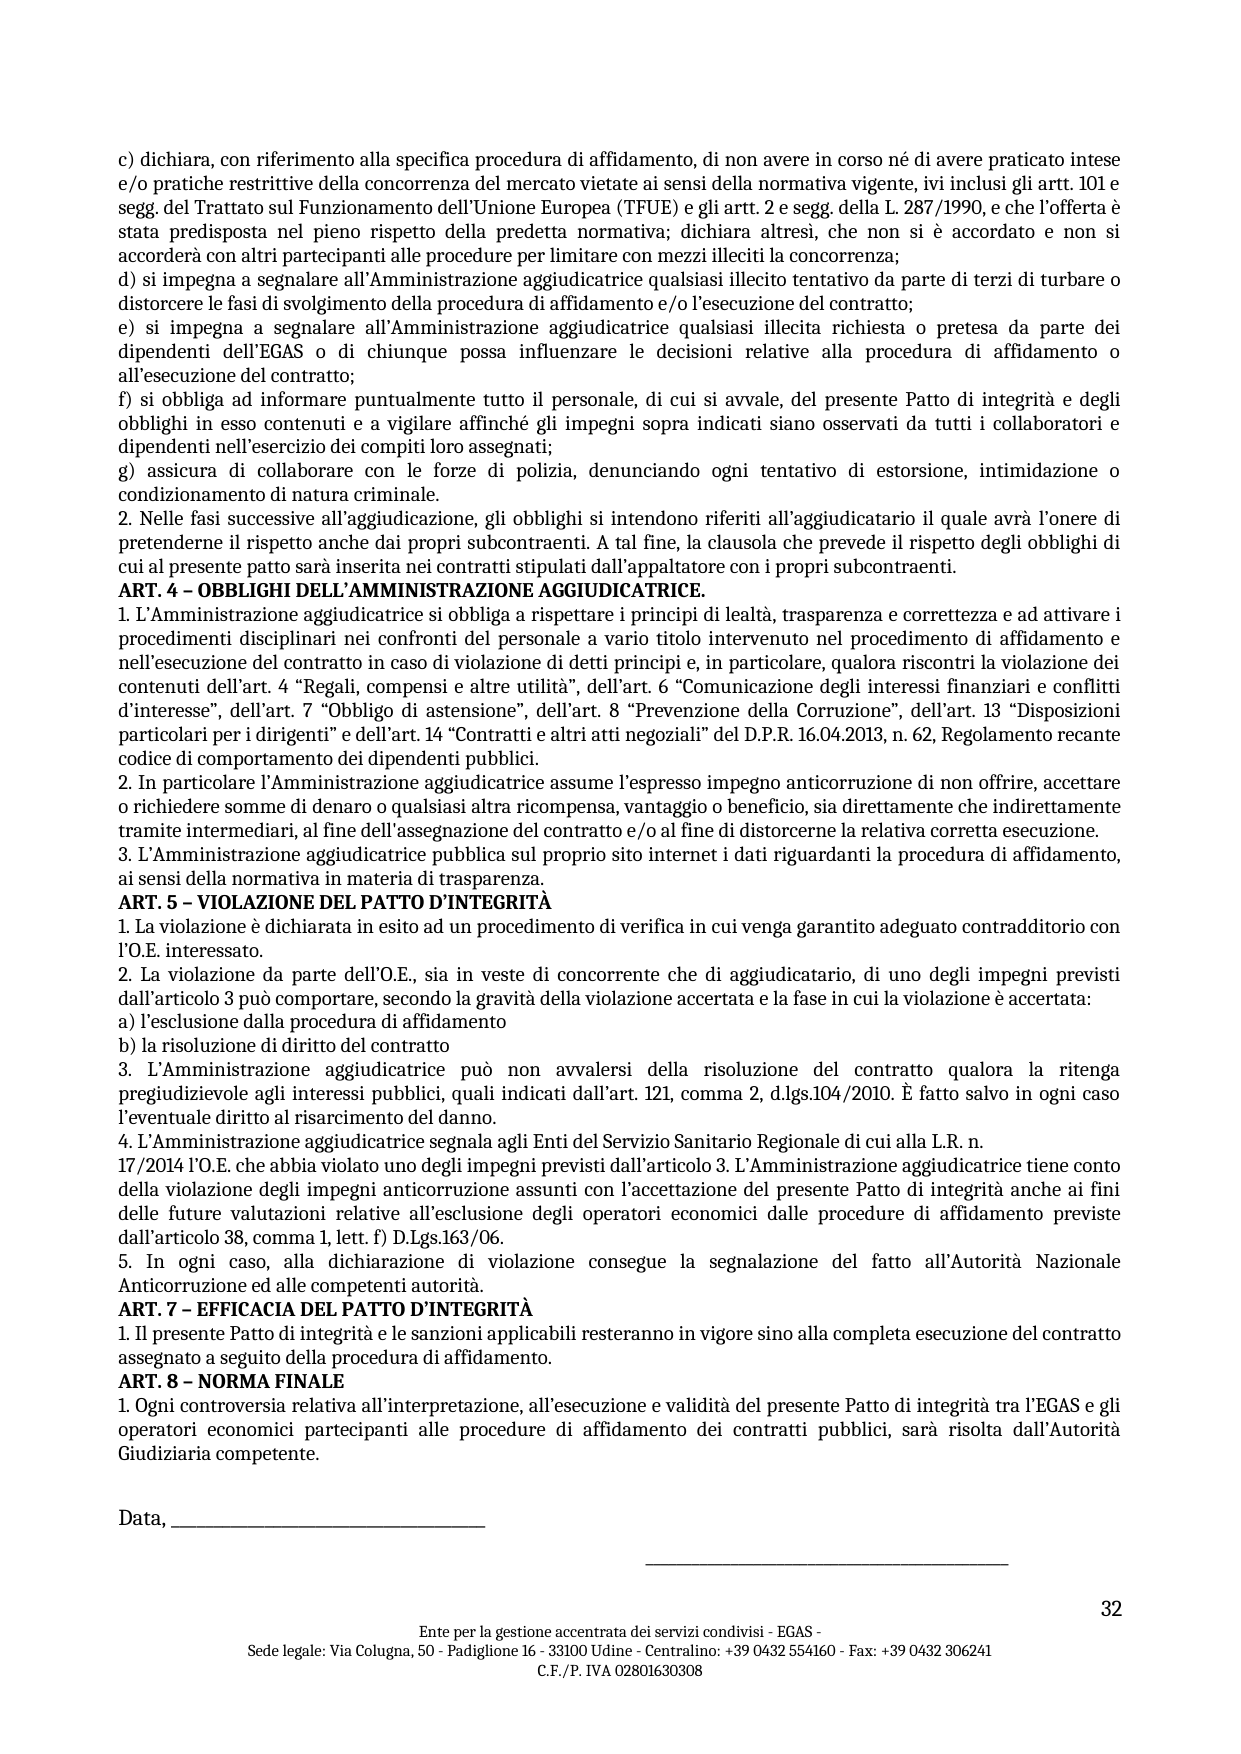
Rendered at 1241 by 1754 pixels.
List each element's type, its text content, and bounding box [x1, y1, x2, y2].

text ART. 4 – OBBLIGHI DELL’AMMINISTRAZIONE AGGIUDICATRICE. [118, 579, 1122, 603]
text f) si obbliga ad informare puntualmente tutto il personale, di cui si avvale, del presente Patto di integrità e degli obblighi in esso contenuti e a vigilare affinché gli impegni sopra indicati siano osservati da tutti i collaboratori e dipendenti nell’esercizio dei compiti loro assegnati; [118, 387, 1122, 459]
text 2. Nelle fasi successive all’aggiudicazione, gli obblighi si intendono riferiti all’aggiudicatario il quale avrà l’onere di pretenderne il rispetto anche dai propri subcontraenti. A tal fine, la clausola che prevede il rispetto degli obblighi di cui al presente patto sarà inserita nei contratti stipulati dall’appaltatore con i propri subcontraenti. [118, 507, 1122, 579]
text 5. In ogni caso, alla dichiarazione di violazione consegue la segnalazione del fatto all’Autorità Nazionale Anticorruzione ed alle competenti autorità. [118, 1250, 1122, 1298]
text 1. Ogni controversia relativa all’interpretazione, all’esecuzione e validità del presente Patto di integrità tra l’EGAS e gli operatori economici partecipanti alle procedure di affidamento dei contratti pubblici, sarà risolta dall’Autorità Giudiziaria competente. [118, 1393, 1122, 1465]
text 3. L’Amministrazione aggiudicatrice può non avvalersi della risoluzione del contratto qualora la ritenga pregiudizievole agli interessi pubblici, quali indicati dall’art. 121, comma 2, d.lgs.104/2010. È fatto salvo in ogni caso l’eventuale diritto al risarcimento del danno. [118, 1058, 1122, 1130]
text ART. 5 – VIOLAZIONE DEL PATTO D’INTEGRITÀ [118, 890, 1122, 914]
text 17/2014 l’O.E. che abbia violato uno degli impegni previsti dall’articolo 3. L’Amministrazione aggiudicatrice tiene conto della violazione degli impegni anticorruzione assunti con l’accettazione del presente Patto di integrità anche ai fini delle future valutazioni relative all’esclusione degli operatori economici dalle procedure di affidamento previste dall’articolo 38, comma 1, lett. f) D.Lgs.163/06. [118, 1154, 1122, 1250]
text e) si impegna a segnalare all’Amministrazione aggiudicatrice qualsiasi illecita richiesta o pretesa da parte dei dipendenti dell’EGAS o di chiunque possa influenzare le decisioni relative alla procedura di affidamento o all’esecuzione del contratto; [118, 315, 1122, 387]
text 1. La violazione è dichiarata in esito ad un procedimento di verifica in cui venga garantito adeguato contradditorio con l’O.E. interessato. [118, 914, 1122, 962]
text _______________________________________________ [118, 1544, 1122, 1568]
text 1. L’Amministrazione aggiudicatrice si obbliga a rispettare i principi di lealtà, trasparenza e correttezza e ad attivare i procedimenti disciplinari nei confronti del personale a vario titolo intervenuto nel procedimento di affidamento e nell’esecuzione del contratto in caso di violazione di detti principi e, in particolare, qualora riscontri la violazione dei contenuti dell’art. 4 “Regali, compensi e altre utilità”, dell’art. 6 “Comunicazione degli interessi finanziari e conflitti d’interesse”, dell’art. 7 “Obbligo di astensione”, dell’art. 8 “Prevenzione della Corruzione”, dell’art. 13 “Disposizioni particolari per i dirigenti” e dell’art. 14 “Contratti e altri atti negoziali” del D.P.R. 16.04.2013, n. 62, Regolamento recante codice di comportamento dei dipendenti pubblici. [118, 603, 1122, 771]
text 2. In particolare l’Amministrazione aggiudicatrice assume l’espresso impegno anticorruzione di non offrire, accettare o richiedere somme di denaro o qualsiasi altra ricompensa, vantaggio o beneficio, sia direttamente che indirettamente tramite intermediari, al fine dell'assegnazione del contratto e/o al fine di distorcerne la relativa corretta esecuzione. [118, 771, 1122, 842]
text 4. L’Amministrazione aggiudicatrice segnala agli Enti del Servizio Sanitario Regionale di cui alla L.R. n. [118, 1130, 1122, 1154]
text ART. 8 – NORMA FINALE [118, 1369, 1122, 1393]
text d) si impegna a segnalare all’Amministrazione aggiudicatrice qualsiasi illecito tentativo da parte di terzi di turbare o distorcere le fasi di svolgimento della procedura di affidamento e/o l’esecuzione del contratto; [118, 267, 1122, 315]
text 3. L’Amministrazione aggiudicatrice pubblica sul proprio sito internet i dati riguardanti la procedura di affidamento, ai sensi della normativa in materia di trasparenza. [118, 842, 1122, 890]
text b) la risoluzione di diritto del contratto [118, 1034, 1122, 1058]
text ART. 7 – EFFICACIA DEL PATTO D’INTEGRITÀ [118, 1298, 1122, 1322]
text Data, _____________________________________ [118, 1505, 1122, 1531]
text c) dichiara, con riferimento alla specifica procedura di affidamento, di non avere in corso né di avere praticato intese e/o pratiche restrittive della concorrenza del mercato vietate ai sensi della normativa vigente, ivi inclusi gli artt. 101 e segg. del Trattato sul Funzionamento dell’Unione Europea (TFUE) e gli artt. 2 e segg. della L. 287/1990, e che l’offerta è stata predisposta nel pieno rispetto della predetta normativa; dichiara altresì, che non si è accordato e non si accorderà con altri partecipanti alle procedure per limitare con mezzi illeciti la concorrenza; [118, 148, 1122, 267]
text 2. La violazione da parte dell’O.E., sia in veste di concorrente che di aggiudicatario, di uno degli impegni previsti dall’articolo 3 può comportare, secondo la gravità della violazione accertata e la fase in cui la violazione è accertata: [118, 962, 1122, 1010]
text a) l’esclusione dalla procedura di affidamento [118, 1010, 1122, 1034]
text g) assicura di collaborare con le forze di polizia, denunciando ogni tentativo di estorsione, intimidazione o condizionamento di natura criminale. [118, 459, 1122, 507]
text 1. Il presente Patto di integrità e le sanzioni applicabili resteranno in vigore sino alla completa esecuzione del contratto assegnato a seguito della procedura di affidamento. [118, 1322, 1122, 1369]
